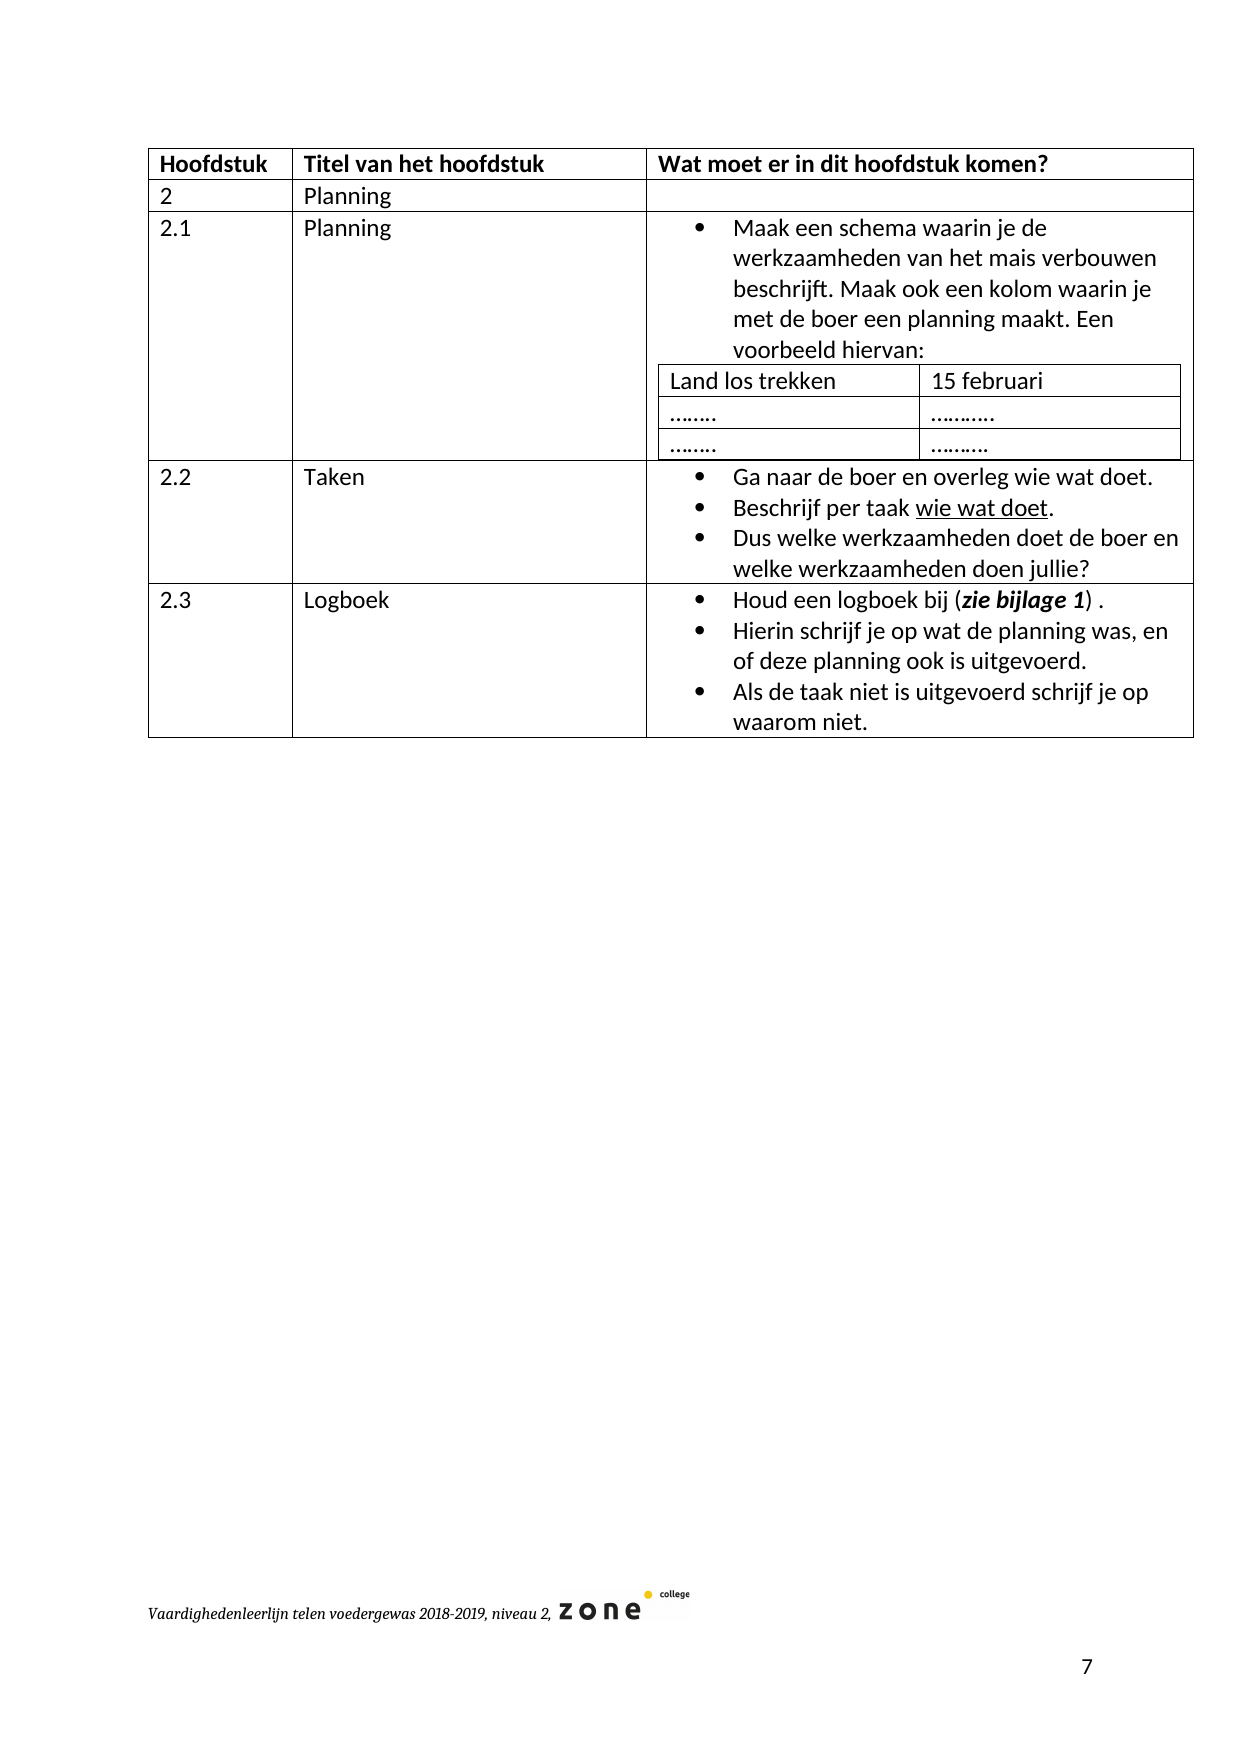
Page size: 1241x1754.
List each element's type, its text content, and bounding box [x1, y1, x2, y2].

table_cell 2.3 [149, 584, 292, 737]
table_cell Planning [293, 180, 646, 211]
table_cell Taken [293, 461, 646, 583]
table_cell 2.1 [149, 212, 292, 460]
table_cell [647, 180, 1193, 211]
table_header Hoofdstuk [149, 149, 292, 179]
table_cell 2.2 [149, 461, 292, 583]
table_cell 2 [149, 180, 292, 211]
table_cell Logboek [293, 584, 646, 737]
table_cell Maak een schema waarin je de werkzaamheden van het mais verbouwen beschrijft. Maak ook een kolom waarin je met de boer een planning maakt. Een voorbeeld hiervan: [647, 212, 1193, 460]
table_cell Houd een logboek bij (zie bijlage 1) . Hierin schrijf je op wat de planning was, en of deze planning ook is uitgevoerd. Als de taak niet is uitgevoerd schrijf je op waarom niet. [647, 584, 1193, 737]
table_cell Ga naar de boer en overleg wie wat doet. Beschrijf per taak wie wat doet. Dus welke werkzaamheden doet de boer en welke werkzaamheden doen jullie? [647, 461, 1193, 583]
table_header Wat moet er in dit hoofdstuk komen? [647, 149, 1193, 179]
table_header Titel van het hoofdstuk [293, 149, 646, 179]
picture [559, 1590, 690, 1620]
table_cell Planning [293, 212, 646, 460]
